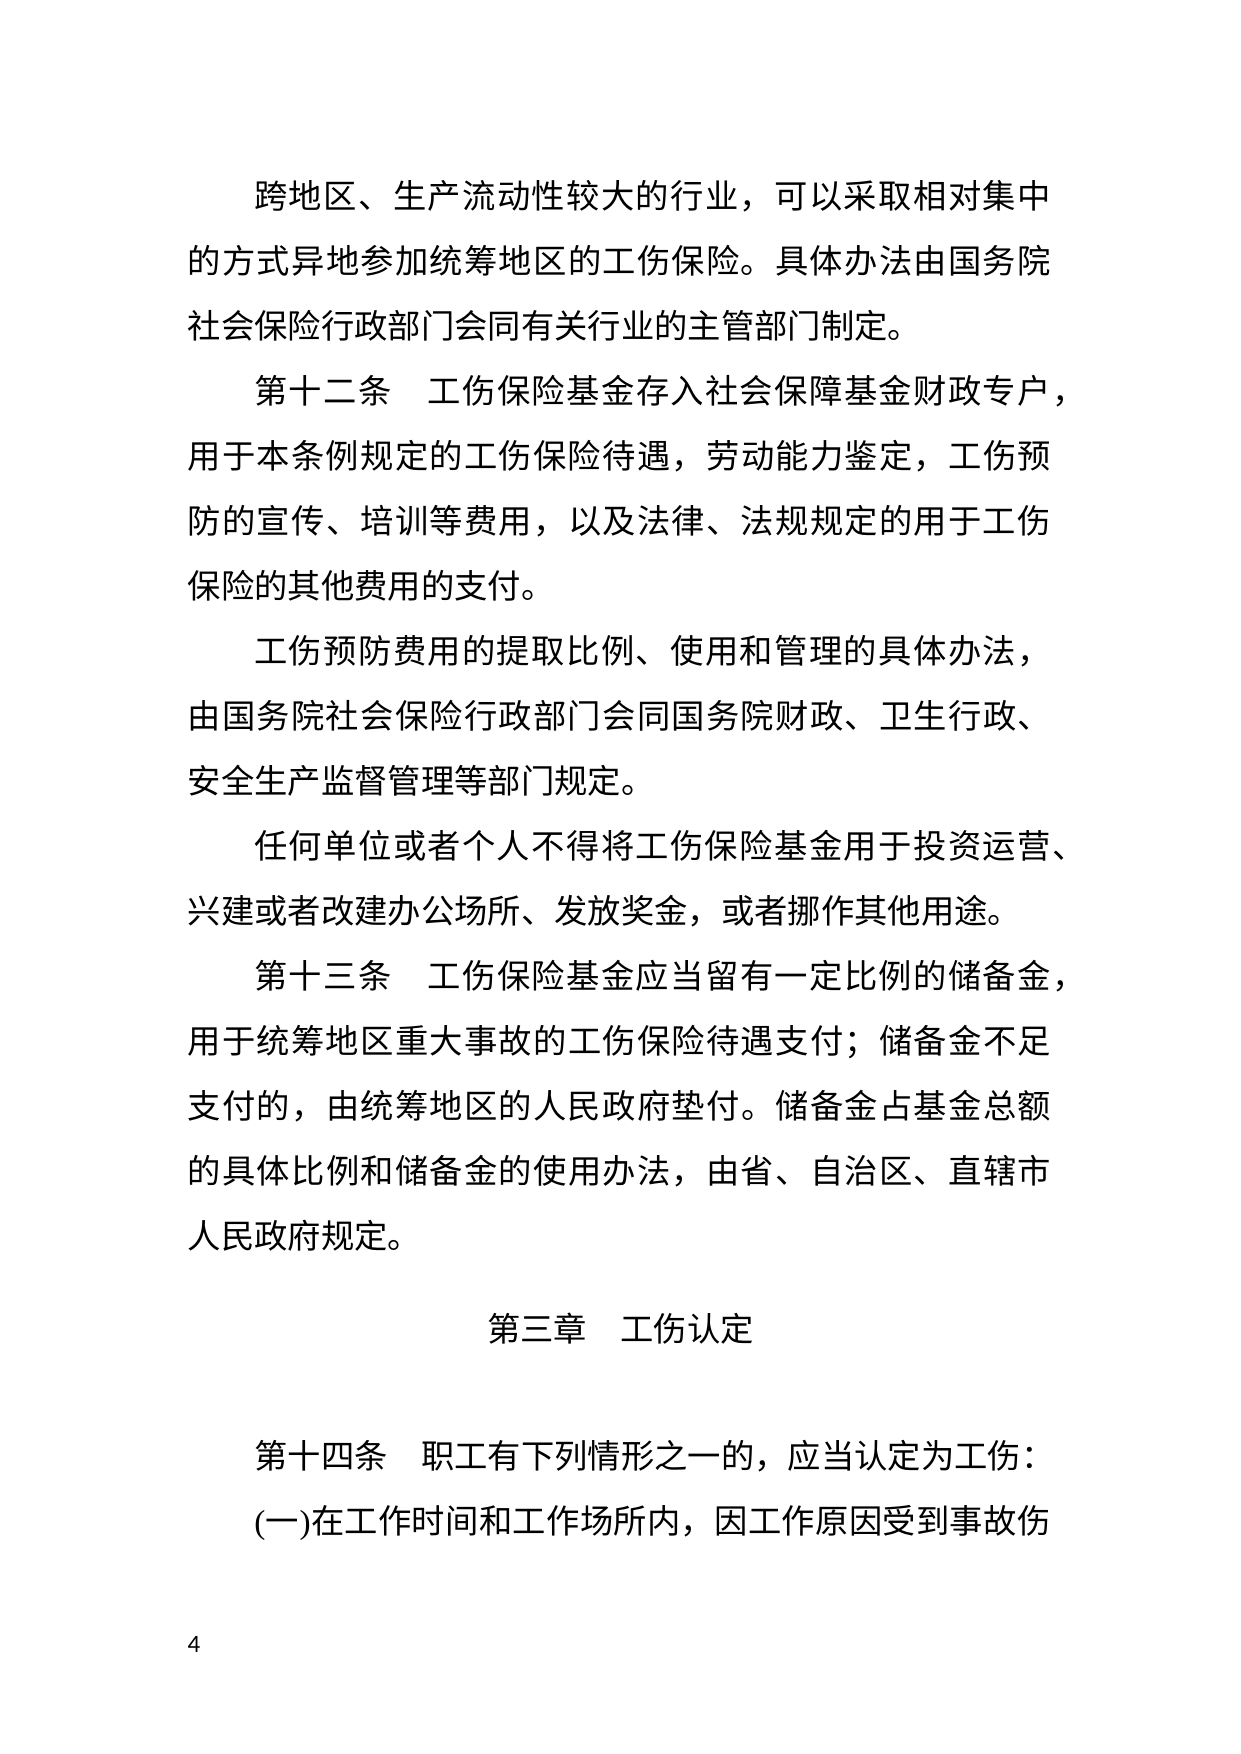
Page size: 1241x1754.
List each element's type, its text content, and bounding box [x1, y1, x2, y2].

text 第十二条 工伤保险基金存入社会保障基金财政专户，用于本条例规定的工伤保险待遇，劳动能力鉴定，工伤预防的宣传、培训等费用，以及法律、法规规定的用于工伤保险的其他费用的支付。 [187, 357, 1053, 617]
subtitle 第三章 工伤认定 [187, 1294, 1053, 1359]
text 任何单位或者个人不得将工伤保险基金用于投资运营、兴建或者改建办公场所、发放奖金，或者挪作其他用途。 [187, 812, 1053, 942]
text 工伤预防费用的提取比例、使用和管理的具体办法，由国务院社会保险行政部门会同国务院财政、卫生行政、安全生产监督管理等部门规定。 [187, 617, 1053, 812]
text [187, 1486, 1053, 1551]
text 第十三条 工伤保险基金应当留有一定比例的储备金，用于统筹地区重大事故的工伤保险待遇支付；储备金不足支付的，由统筹地区的人民政府垫付。储备金占基金总额的具体比例和储备金的使用办法，由省、自治区、直辖市人民政府规定。 [187, 942, 1053, 1267]
text 第十四条 职工有下列情形之一的，应当认定为工伤： [187, 1421, 1053, 1486]
text 跨地区、生产流动性较大的行业，可以采取相对集中的方式异地参加统筹地区的工伤保险。具体办法由国务院社会保险行政部门会同有关行业的主管部门制定。 [187, 162, 1053, 357]
